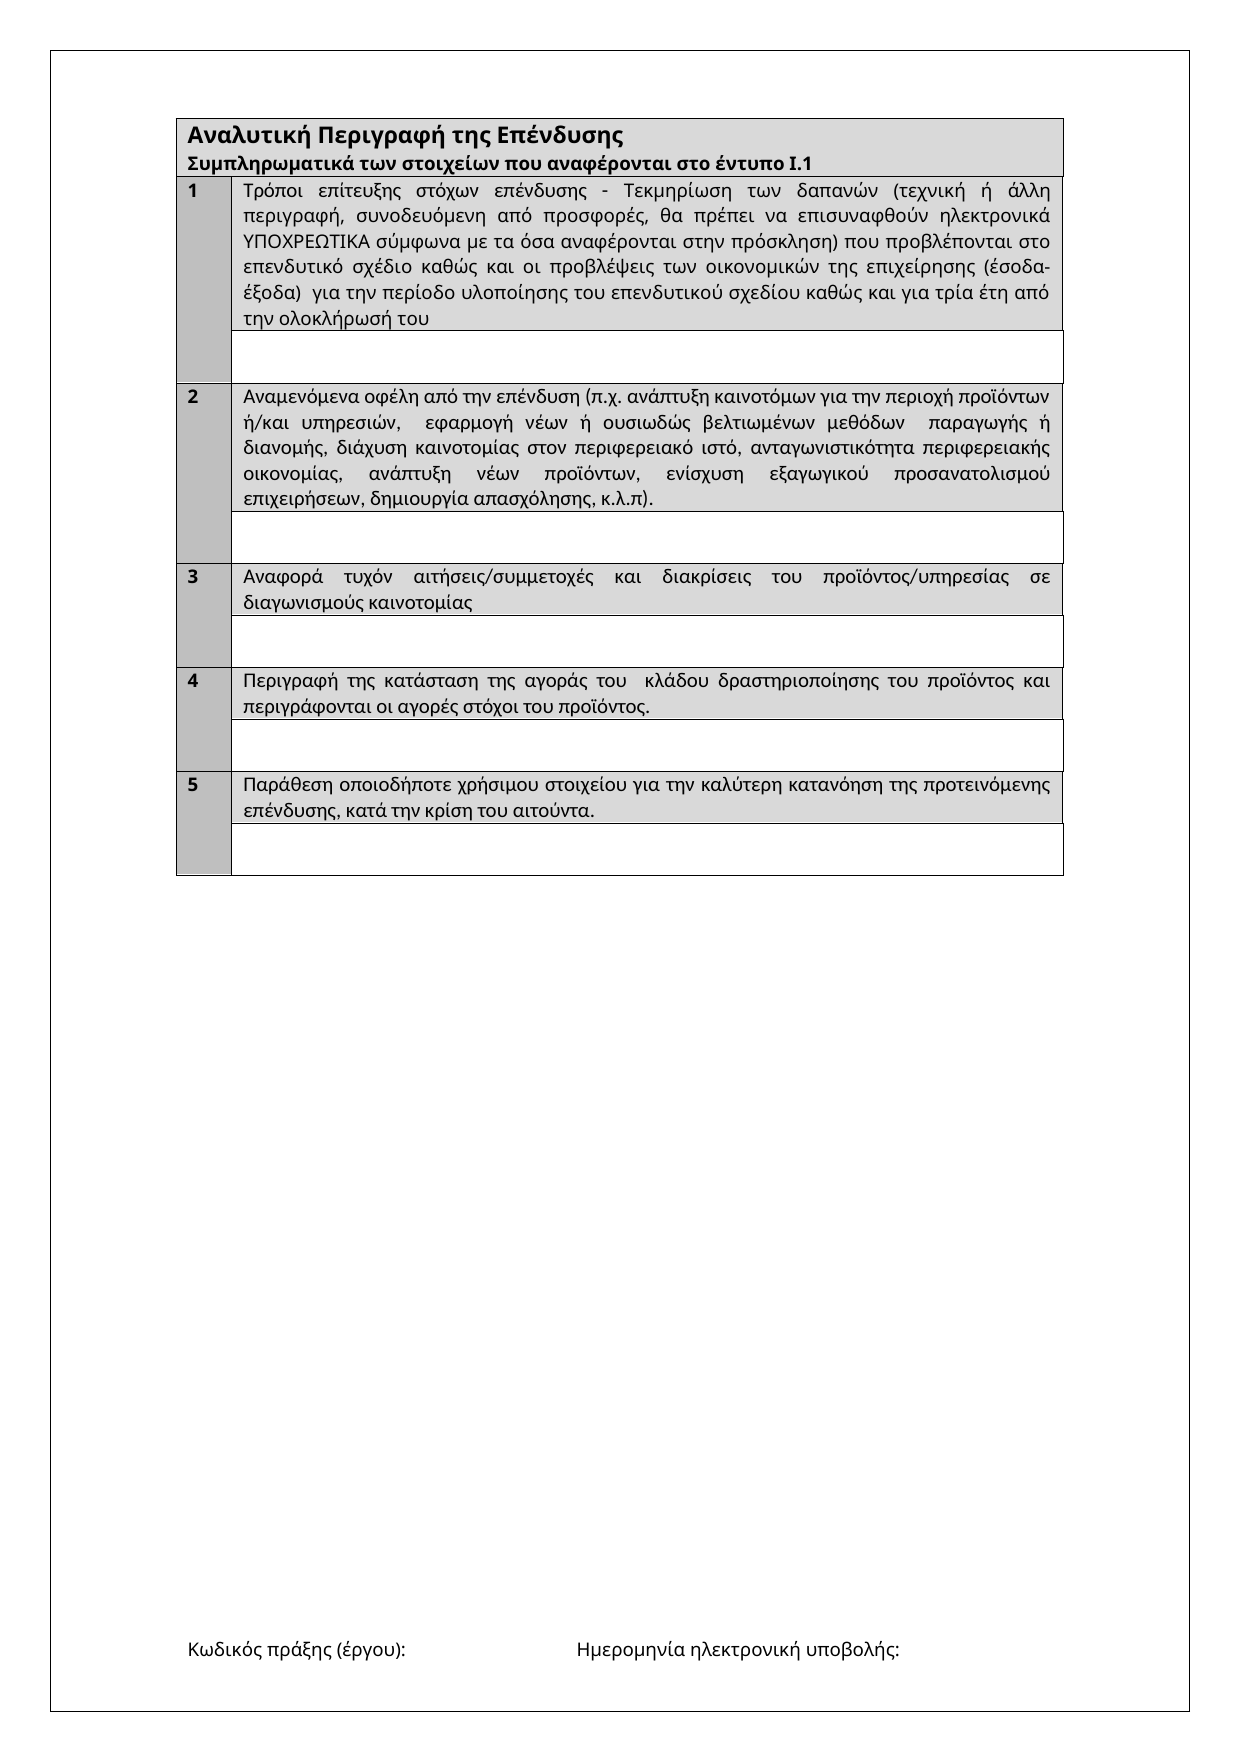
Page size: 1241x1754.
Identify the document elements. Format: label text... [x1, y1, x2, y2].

table_cell Παράθεση οποιοδήποτε χρήσιμου στοιχείου για την καλύτερη κατανόηση της προτεινόμενης επένδυσης, κατά την κρίση του αιτούντα. [232, 772, 1062, 822]
table_cell [232, 512, 1063, 563]
table_cell [232, 331, 1063, 382]
table_cell Τρόποι επίτευξης στόχων επένδυσης - Τεκμηρίωση των δαπανών (τεχνική ή άλλη περιγραφή, συνοδευόμενη από προσφορές, θα πρέπει να επισυναφθούν ηλεκτρονικά ΥΠΟΧΡΕΩΤΙΚΑ σύμφωνα με τα όσα αναφέρονται στην πρόσκληση) που προβλέπονται στο επενδυτικό σχέδιο καθώς και οι προβλέψεις των οικονομικών της επιχείρησης (έσοδα- έξοδα) για την περίοδο υλοποίησης του επενδυτικού σχεδίου καθώς και για τρία έτη από την ολοκλήρωσή του [232, 177, 1062, 330]
table_cell [232, 824, 1063, 874]
table_cell [232, 616, 1063, 667]
table_cell 5 [177, 772, 231, 874]
table_cell Αναφορά τυχόν αιτήσεις/συμμετοχές και διακρίσεις του προϊόντος/υπηρεσίας σε διαγωνισμούς καινοτομίας [232, 564, 1062, 614]
table_cell 4 [177, 668, 231, 771]
table_cell 2 [177, 384, 231, 563]
table_header Αναλυτική Περιγραφή της Επένδυσης Συμπληρωματικά των στοιχείων που αναφέρονται στο έντυπο Ι.1 [177, 119, 1063, 176]
table_cell 1 [177, 177, 231, 382]
table_cell 3 [177, 564, 231, 667]
table_cell Αναμενόμενα οφέλη από την επένδυση (π.χ. ανάπτυξη καινοτόμων για την περιοχή προϊόντων ή/και υπηρεσιών, εφαρμογή νέων ή ουσιωδώς βελτιωμένων μεθόδων παραγωγής ή διανομής, διάχυση καινοτομίας στον περιφερειακό ιστό, ανταγωνιστικότητα περιφερειακής οικονομίας, ανάπτυξη νέων προϊόντων, ενίσχυση εξαγωγικού προσανατολισμού επιχειρήσεων, δημιουργία απασχόλησης, κ.λ.π). [232, 384, 1062, 511]
table_cell [232, 720, 1063, 771]
table_cell Περιγραφή της κατάσταση της αγοράς του κλάδου δραστηριοποίησης του προϊόντος και περιγράφονται οι αγορές στόχοι του προϊόντος. [232, 668, 1062, 718]
